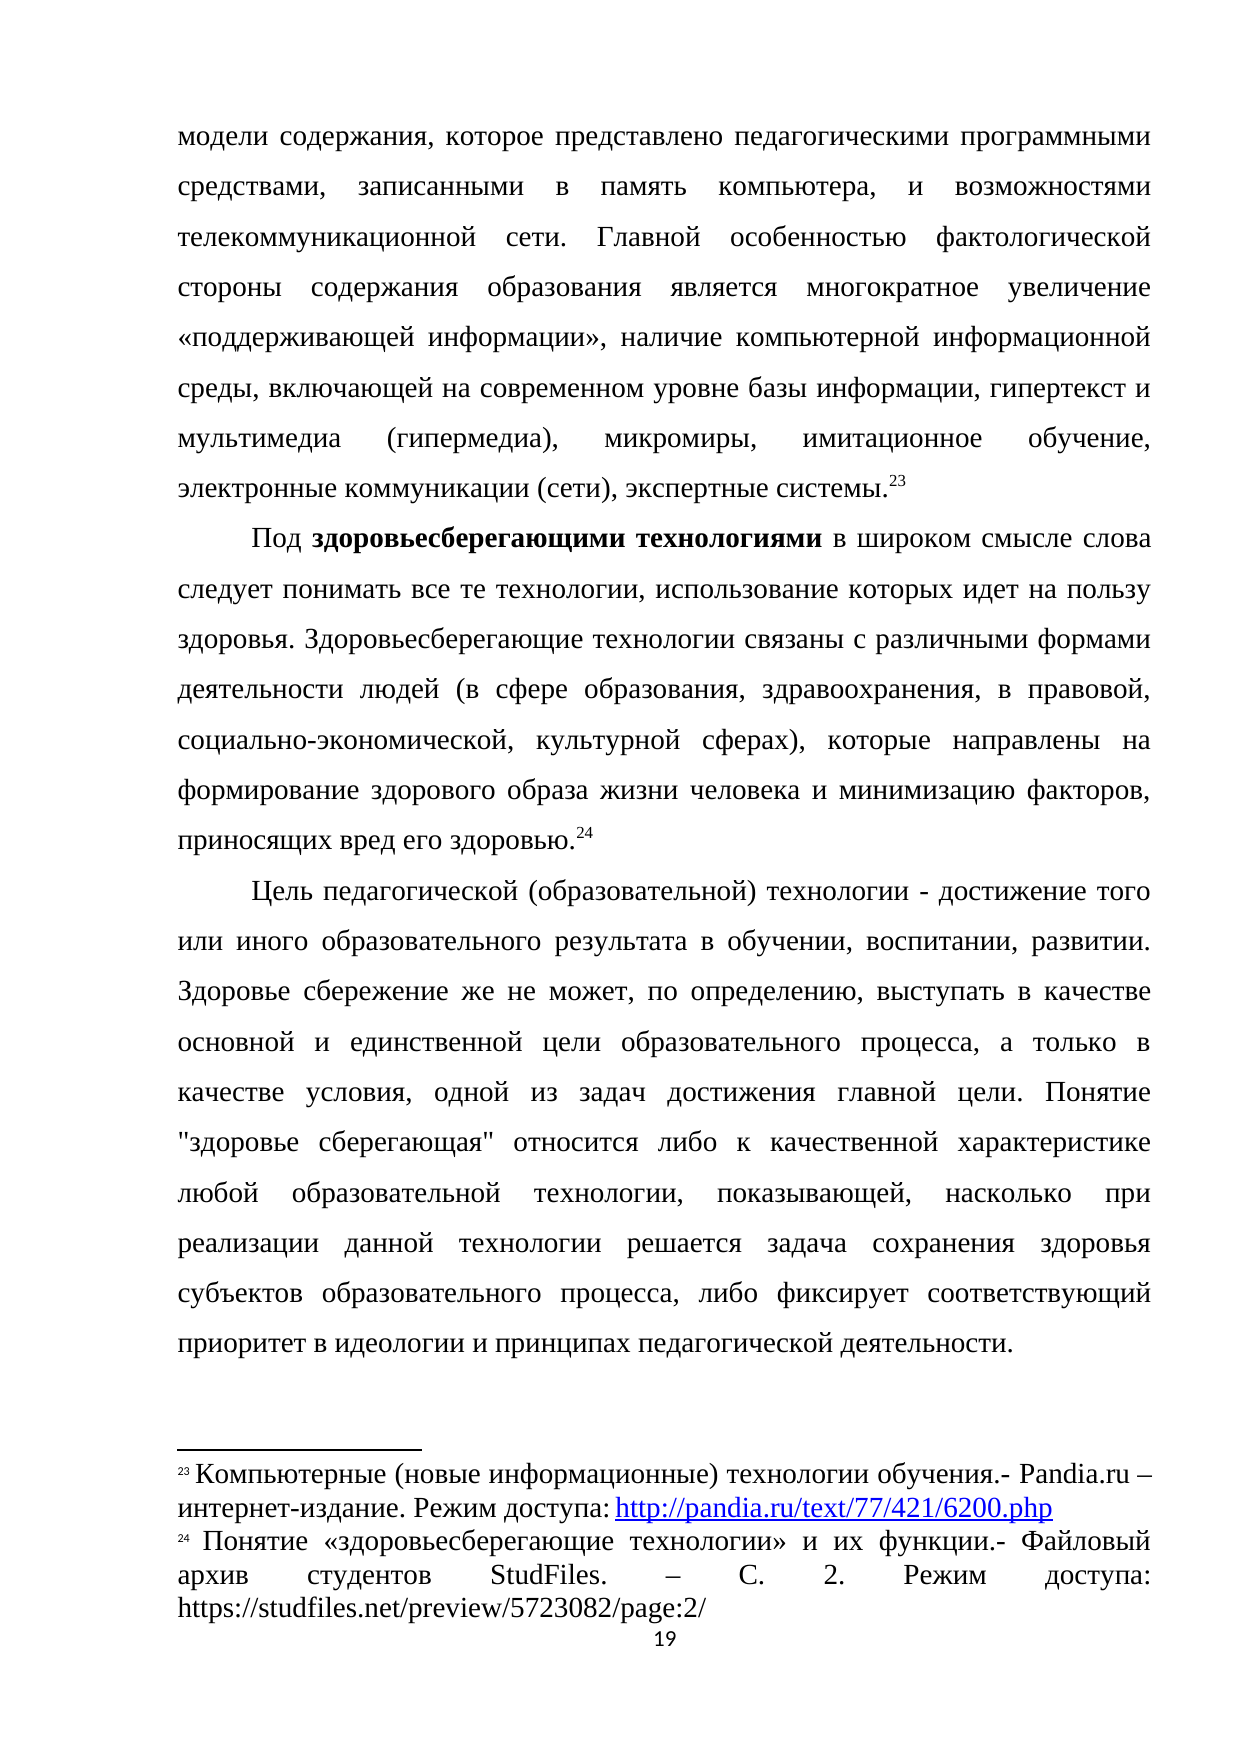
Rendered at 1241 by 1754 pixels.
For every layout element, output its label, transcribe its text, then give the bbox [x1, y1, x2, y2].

text Цель педагогической (образовательной) технологии - достижение того или иного образовательного результата в обучении, воспитании, развитии. Здоровье сбережение же не может, по определению, выступать в качестве основной и единственной цели образовательного процесса, а только в качестве условия, одной из задач достижения главной цели. Понятие "здоровье сберегающая" относится либо к качественной характеристике любой образовательной технологии, показывающей, насколько при реализации данной технологии решается задача сохранения здоровья субъектов образовательного процесса, либо фиксирует соответствующий приоритет в идеологии и принципах педагогической деятельности. [177, 873, 1152, 1359]
text Под здоровьесберегающими технологиями в широком смысле слова следует понимать все те технологии, использование которых идет на пользу здоровья. Здоровьесберегающие технологии связаны с различными формами деятельности людей (в сфере образования, здравоохранения, в правовой, социально-экономической, культурной сферах), которые направлены на формирование здорового образа жизни человека и минимизацию факторов, приносящих вред его здоровью. [177, 521, 1152, 856]
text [177, 118, 1152, 504]
